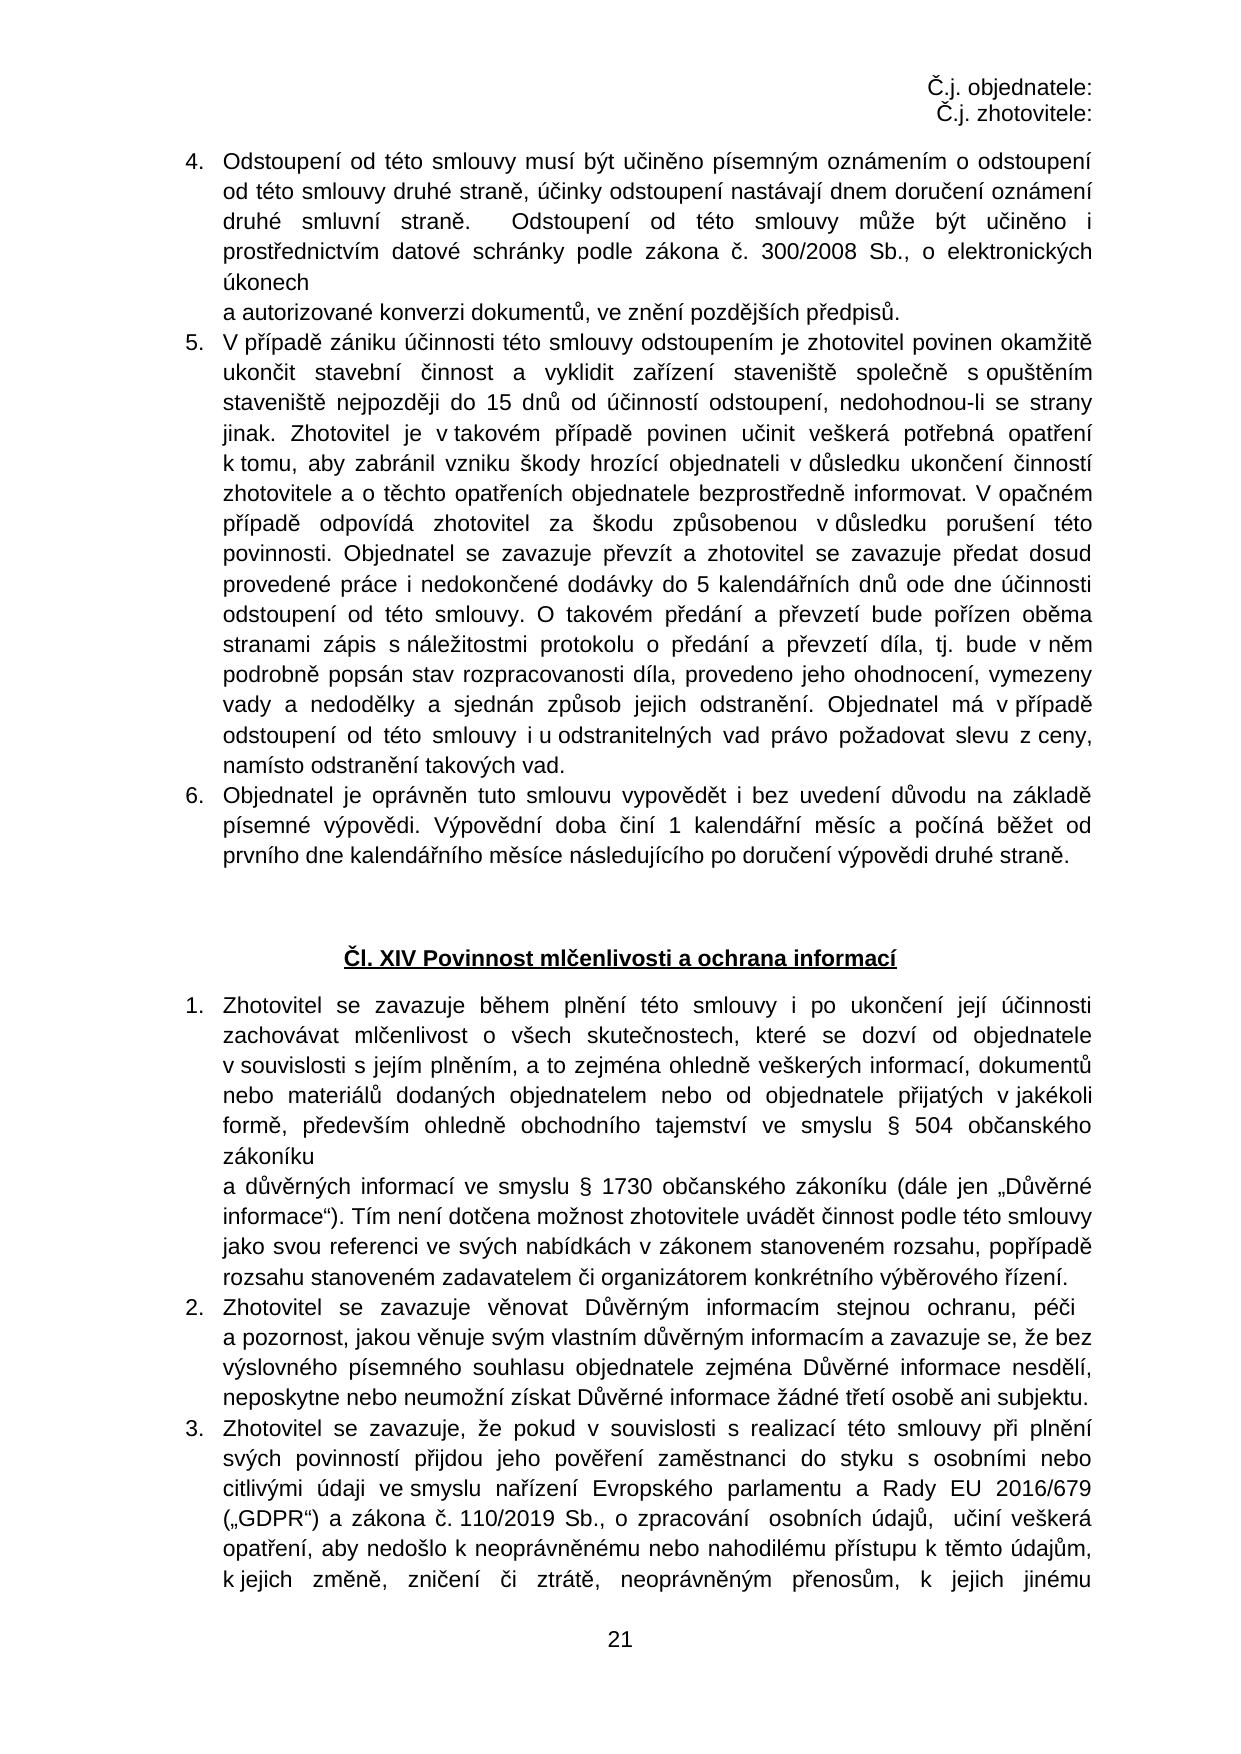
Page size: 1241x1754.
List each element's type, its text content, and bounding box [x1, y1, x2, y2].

list V případě zániku účinnosti této smlouvy odstoupením je zhotovitel povinen okamžitě ukončit stavební činnost a vyklidit zařízení staveniště společně s opuštěním staveniště nejpozději do 15 dnů od účinností odstoupení, nedohodnou-li se strany jinak. Zhotovitel je v takovém případě povinen učinit veškerá potřebná opatření k tomu, aby zabránil vzniku škody hrozící objednateli v důsledku ukončení činností zhotovitele a o těchto opatřeních objednatele bezprostředně informovat. V opačném případě odpovídá zhotovitel za škodu způsobenou v důsledku porušení této povinnosti. Objednatel se zavazuje převzít a zhotovitel se zavazuje předat dosud provedené práce i nedokončené dodávky do 5 kalendářních dnů ode dne účinnosti odstoupení od této smlouvy. O takovém předání a převzetí bude pořízen oběma stranami zápis s náležitostmi protokolu o předání a převzetí díla, tj. bude v něm podrobně popsán stav rozpracovanosti díla, provedeno jeho ohodnocení, vymezeny vady a nedodělky a sjednán způsob jejich odstranění. Objednatel má v případě odstoupení od této smlouvy i u odstranitelných vad právo požadovat slevu z ceny, namísto odstranění takových vad. [185, 329, 1093, 778]
list Zhotovitel se zavazuje věnovat Důvěrným informacím stejnou ochranu, péči a pozornost, jakou věnuje svým vlastním důvěrným informacím a zavazuje se, že bez výslovného písemného souhlasu objednatele zejména Důvěrné informace nesdělí, neposkytne nebo neumožní získat Důvěrné informace žádné třetí osobě ani subjektu. [185, 1294, 1093, 1411]
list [185, 1414, 1093, 1592]
text Čl. XIV Povinnost mlčenlivosti a ochrana informací [148, 944, 1093, 971]
list Zhotovitel se zavazuje během plnění této smlouvy i po ukončení její účinnosti zachovávat mlčenlivost o všech skutečnostech, které se dozví od objednatele v souvislosti s jejím plněním, a to zejména ohledně veškerých informací, dokumentů nebo materiálů dodaných objednatelem nebo od objednatele přijatých v jakékoli formě, především ohledně obchodního tajemství ve smyslu § 504 občanského zákoníku a důvěrných informací ve smyslu § 1730 občanského zákoníku (dále jen „Důvěrné informace“). Tím není dotčena možnost zhotovitele uvádět činnost podle této smlouvy jako svou referenci ve svých nabídkách v zákonem stanoveném rozsahu, popřípadě rozsahu stanoveném zadavatelem či organizátorem konkrétního výběrového řízení. [185, 992, 1093, 1290]
list Objednatel je oprávněn tuto smlouvu vypovědět i bez uvedení důvodu na základě písemné výpovědi. Výpovědní doba činí 1 kalendářní měsíc a počíná běžet od prvního dne kalendářního měsíce následujícího po doručení výpovědi druhé straně. [185, 782, 1093, 869]
list Odstoupení od této smlouvy musí být učiněno písemným oznámením o odstoupení od této smlouvy druhé straně, účinky odstoupení nastávají dnem doručení oznámení druhé smluvní straně. Odstoupení od této smlouvy může být učiněno i prostřednictvím datové schránky podle zákona č. 300/2008 Sb., o elektronických úkonech a autorizované konverzi dokumentů, ve znění pozdějších předpisů. [185, 148, 1093, 325]
